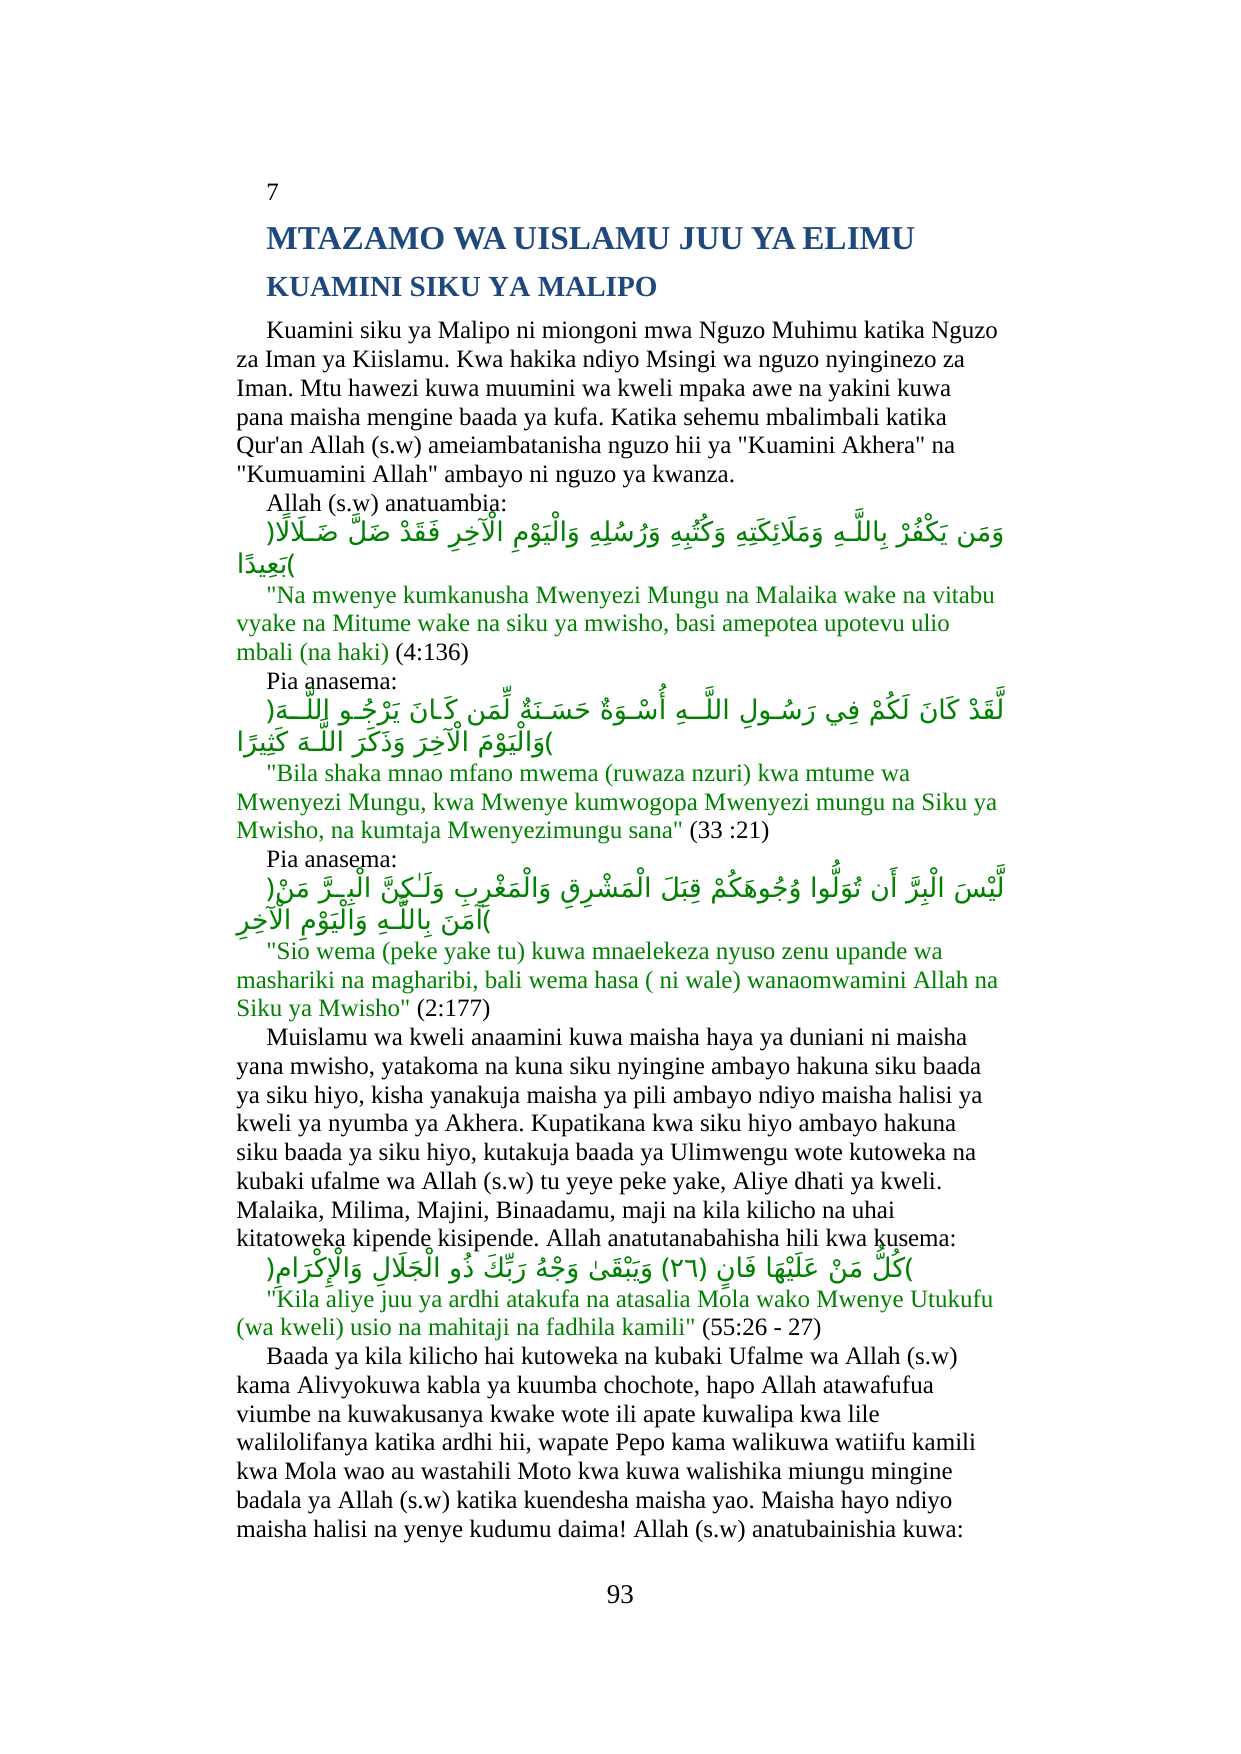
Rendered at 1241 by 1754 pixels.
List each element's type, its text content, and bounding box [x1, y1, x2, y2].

text Allah (s.w) anatuambia: [236, 488, 1004, 517]
text "Sio wema (peke yake tu) kuwa mnaelekeza nyuso zenu upande wa mashariki na magharibi, bali wema hasa ( ni wale) wanaomwamini Allah na Siku ya Mwisho" (2:177) [236, 936, 1004, 1022]
text Pia anasema: [236, 844, 1004, 873]
text ﴿لَّيْسَ الْبِرَّ أَن تُوَلُّوا وُجُوهَكُمْ قِبَلَ الْمَشْرِقِ وَالْمَغْرِبِ وَلَـٰكِنَّ الْبِرَّ مَنْ آمَنَ بِاللَّـهِ وَالْيَوْمِ الْآخِرِ﴾ [236, 873, 1004, 936]
text Kuamini siku ya Malipo ni miongoni mwa Nguzo Muhimu katika Nguzo za Iman ya Kiislamu. Kwa hakika ndiyo Msingi wa nguzo nyinginezo za Iman. Mtu hawezi kuwa muumini wa kweli mpaka awe na yakini kuwa pana maisha mengine baada ya kufa. Katika sehemu mbalimbali katika Qur'an Allah (s.w) ameiambatanisha nguzo hii ya "Kuamini Akhera" na "Kumuamini Allah" ambayo ni nguzo ya kwanza. [236, 315, 1004, 488]
subtitle KUAMINI SIKU YA MALIPO [236, 269, 1004, 303]
text "Na mwenye kumkanusha Mwenyezi Mungu na Malaika wake na vitabu vyake na Mitume wake na siku ya mwisho, basi amepotea upotevu ulio mbali (na haki) (4:136) [236, 580, 1004, 666]
text "Bila shaka mnao mfano mwema (ruwaza nzuri) kwa mtume wa Mwenyezi Mungu, kwa Mwenye kumwogopa Mwenyezi mungu na Siku ya Mwisho, na kumtaja Mwenyezimungu sana" (33 :21) [236, 758, 1004, 844]
text ﴿لَّقَدْ كَانَ لَكُمْ فِي رَسُولِ اللَّـهِ أُسْوَةٌ حَسَنَةٌ لِّمَن كَانَ يَرْجُو اللَّـهَ وَالْيَوْمَ الْآخِرَ وَذَكَرَ اللَّـهَ كَثِيرًا﴾ [236, 695, 1004, 758]
text Muislamu wa kweli anaamini kuwa maisha haya ya duniani ni maisha yana mwisho, yatakoma na kuna siku nyingine ambayo hakuna siku baada ya siku hiyo, kisha yanakuja maisha ya pili ambayo ndiyo maisha halisi ya kweli ya nyumba ya Akhera. Kupatikana kwa siku hiyo ambayo hakuna siku baada ya siku hiyo, kutakuja baada ya Ulimwengu wote kutoweka na kubaki ufalme wa Allah (s.w) tu yeye peke yake, Aliye dhati ya kweli. Malaika, Milima, Majini, Binaadamu, maji na kila kilicho na uhai kitatoweka kipende kisipende. Allah anatutanabahisha hili kwa kusema: [236, 1022, 1004, 1252]
text "Kila aliye juu ya ardhi atakufa na atasalia Mola wako Mwenye Utukufu (wa kweli) usio na mahitaji na fadhila kamili" (55:26 - 27) [236, 1284, 1004, 1341]
text Pia anasema: [236, 666, 1004, 695]
text 7 [236, 177, 1004, 206]
text Baada ya kila kilicho hai kutoweka na kubaki Ufalme wa Allah (s.w) kama Alivyokuwa kabla ya kuumba chochote, hapo Allah atawafufua viumbe na kuwakusanya kwake wote ili apate kuwalipa kwa lile walilolifanya katika ardhi hii, wapate Pepo kama walikuwa watiifu kamili kwa Mola wao au wastahili Moto kwa kuwa walishika miungu mingine badala ya Allah (s.w) katika kuendesha maisha yao. Maisha hayo ndiyo maisha halisi na yenye kudumu daima! Allah (s.w) anatubainishia kuwa: [236, 1341, 1004, 1542]
text ﴿كُلُّ مَنْ عَلَيْهَا فَانٍ ﴿٢٦﴾ وَيَبْقَىٰ وَجْهُ رَبِّكَ ذُو الْجَلَالِ وَالْإِكْرَامِ﴾ [236, 1252, 1004, 1284]
text ﴿وَمَن يَكْفُرْ بِاللَّـهِ وَمَلَائِكَتِهِ وَكُتُبِهِ وَرُسُلِهِ وَالْيَوْمِ الْآخِرِ فَقَدْ ضَلَّ ضَلَالًا بَعِيدًا﴾ [236, 517, 1004, 580]
subtitle MTAZAMO WA UISLAMU JUU YA ELIMU [236, 218, 1004, 257]
